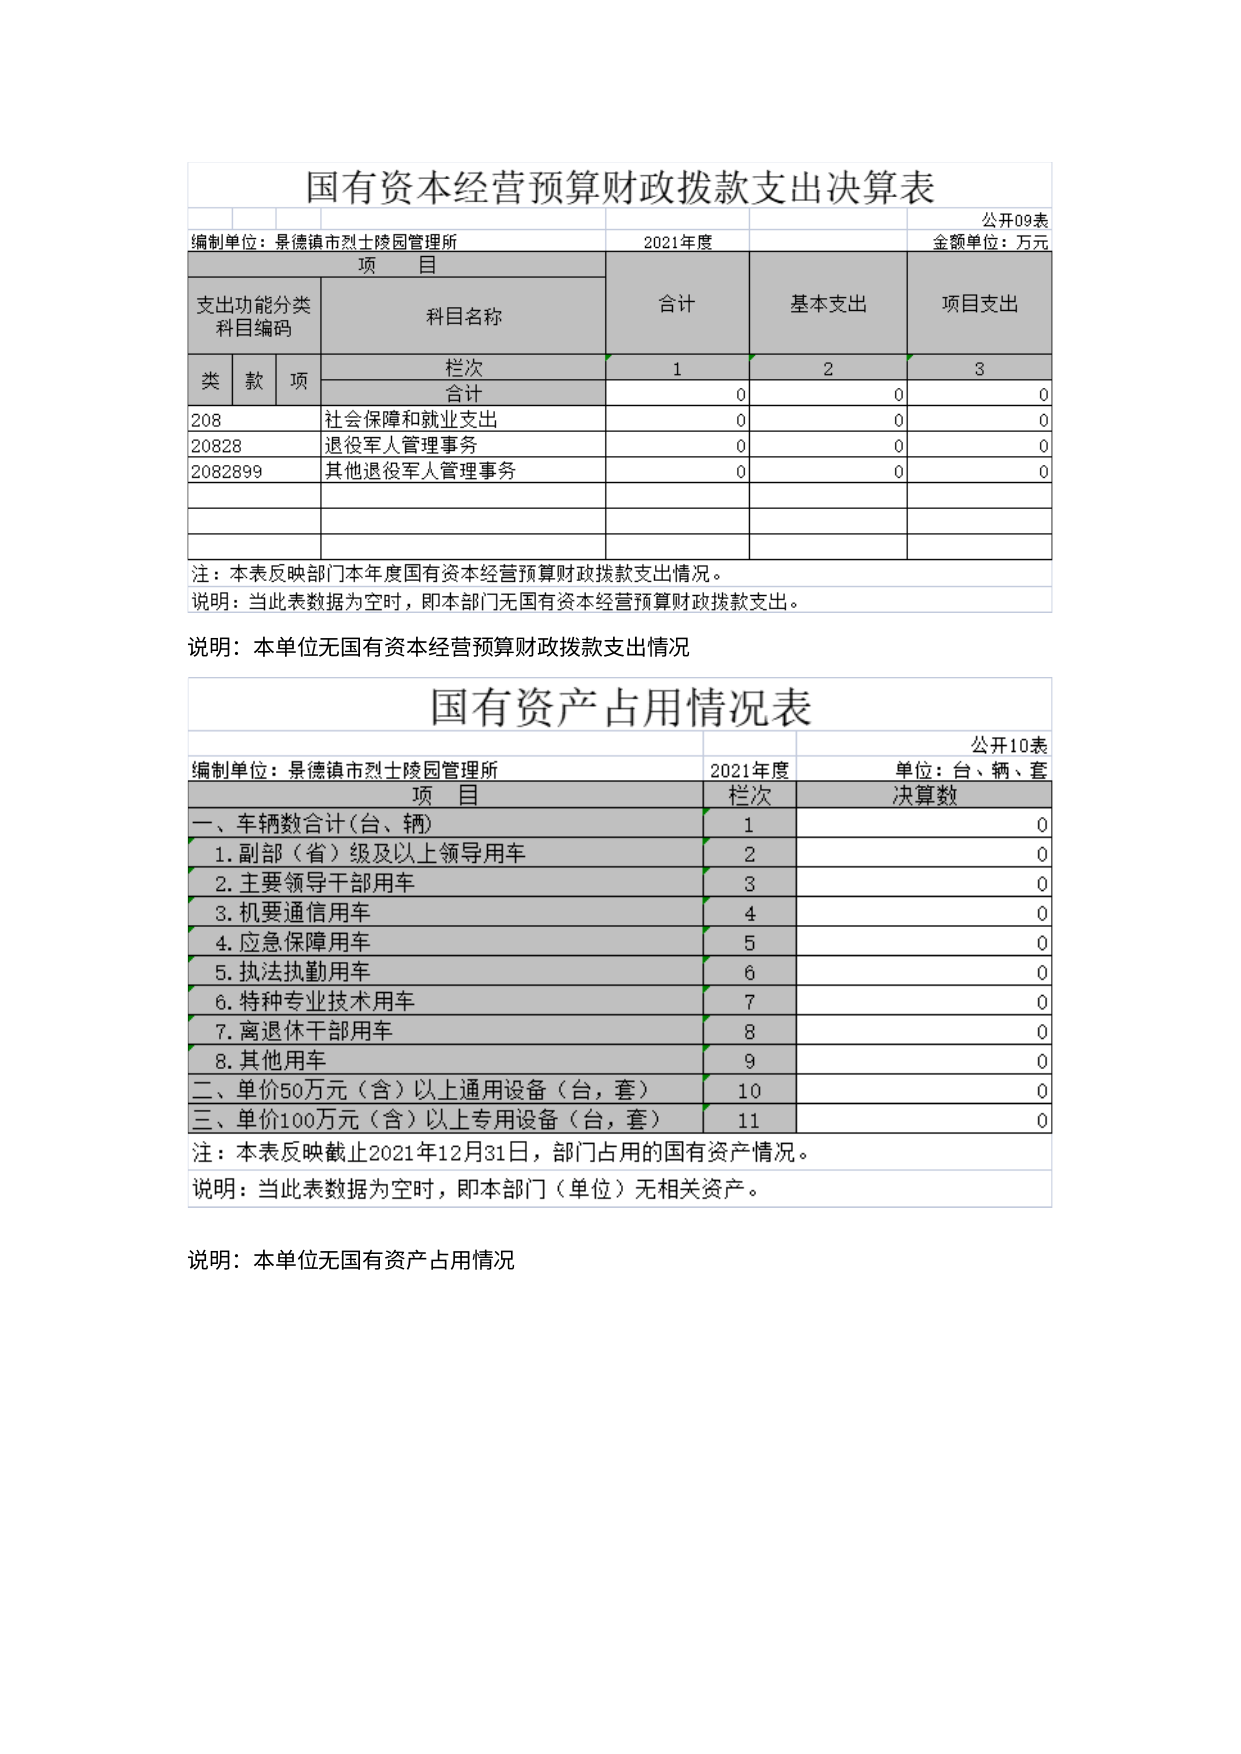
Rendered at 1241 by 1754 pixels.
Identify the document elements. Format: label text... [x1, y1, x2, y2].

picture [187, 162, 1053, 613]
picture [187, 677, 1053, 1208]
text 说明：本单位无国有资本经营预算财政拨款支出情况 [187, 629, 1053, 662]
text 说明：本单位无国有资产占用情况 [187, 1243, 1053, 1276]
